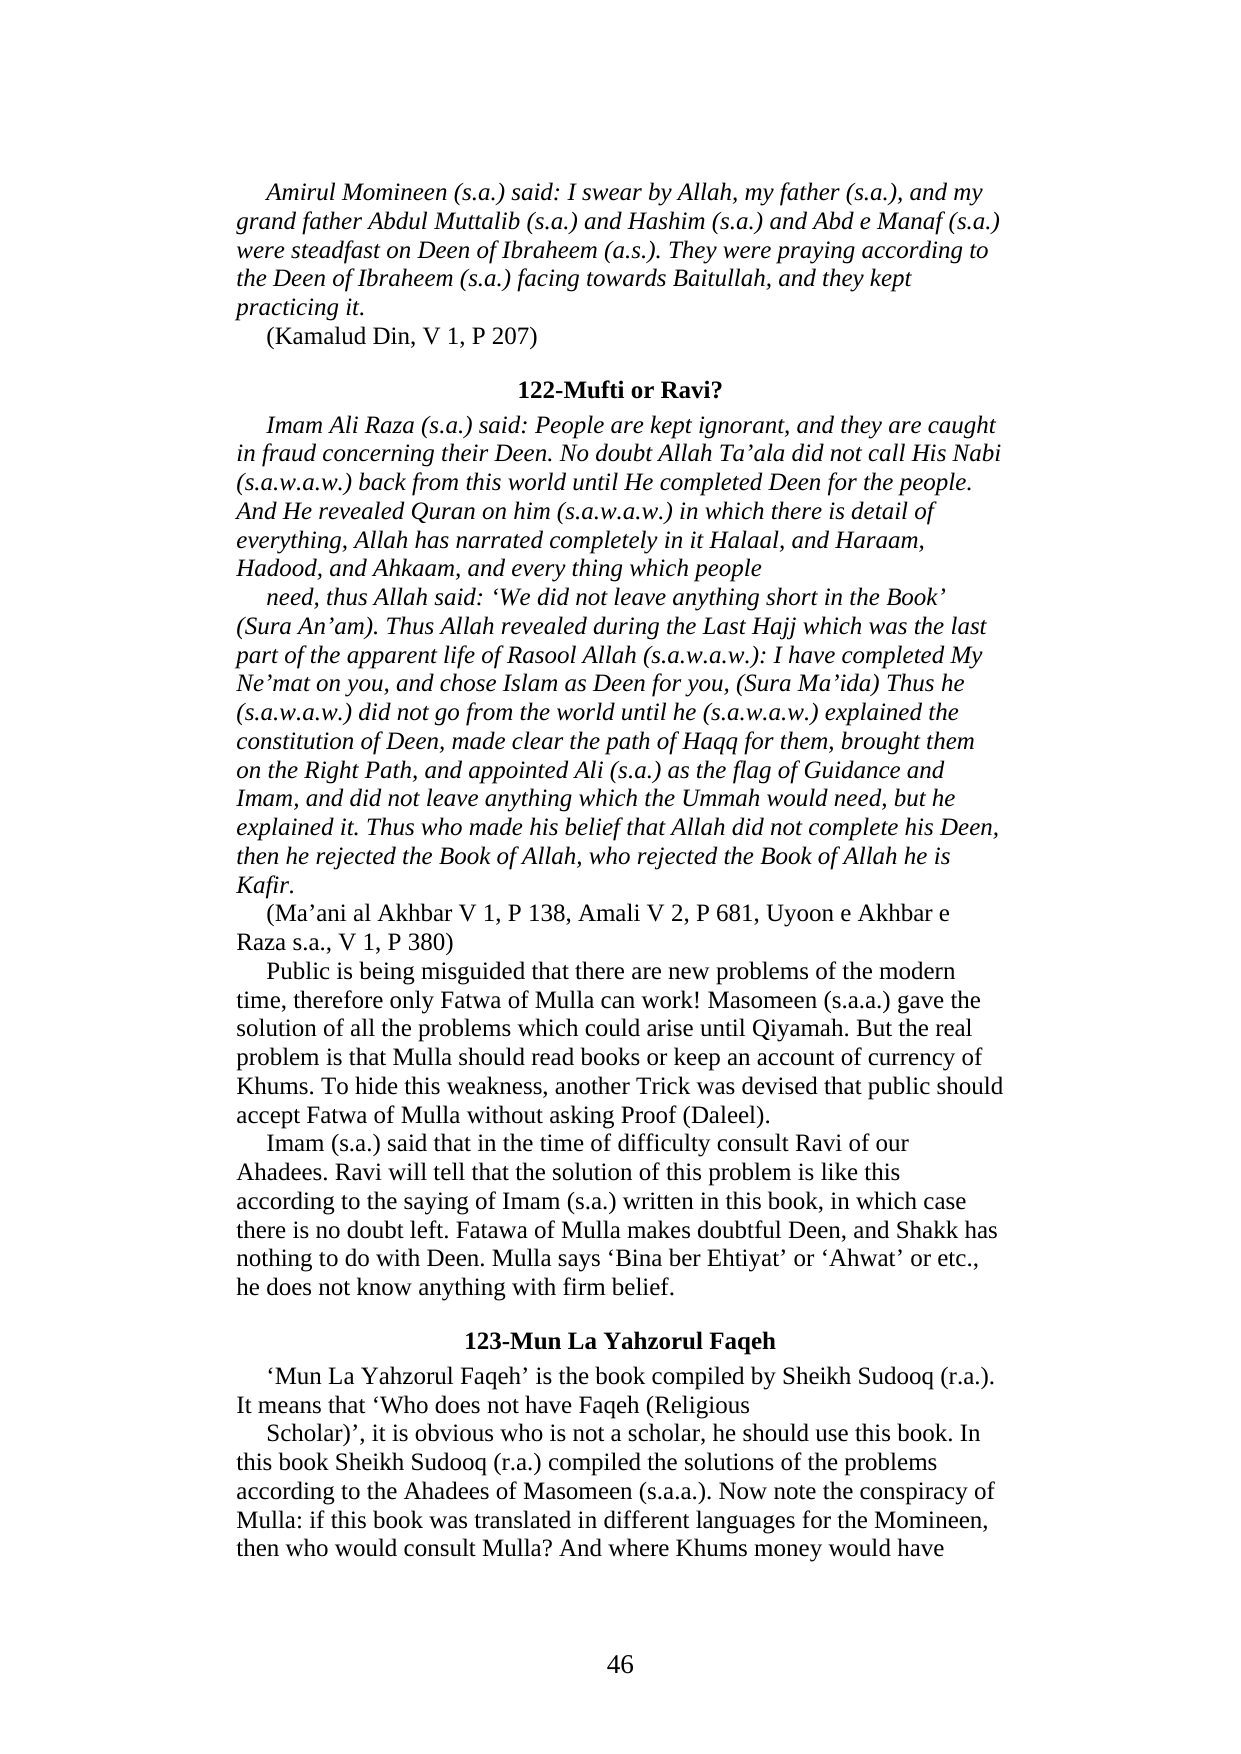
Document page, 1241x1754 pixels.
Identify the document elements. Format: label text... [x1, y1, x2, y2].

text (Ma’ani al Akhbar V 1, P 138, Amali V 2, P 681, Uyoon e Akhbar e Raza s.a., V 1, P 380) [236, 898, 1004, 956]
text need, thus Allah said: ‘We did not leave anything short in the Book’ (Sura ). Thus Allah revealed during the Last Hajj which was the last part of the apparent life of Rasool Allah (s.a.w.a.w.): I have completed My Ne’mat on you, and chose Islam as Deen for you, (Sura Ma’ida) Thus he (s.a.w.a.w.) did not go from the world until he (s.a.w.a.w.) explained the constitution of Deen, made clear the path of Haqq for them, brought them on the Right Path, and appointed Ali (s.a.) as the flag of Guidance and Imam, and did not leave anything which the Ummah would need, but he explained it. Thus who made his belief that Allah did not complete his Deen, then he rejected the Book of Allah, who rejected the Book of Allah he is Kafir. [236, 582, 1004, 898]
text (Kamalud Din, V 1, P 207) [236, 321, 1004, 350]
text Imam (s.a.) said that in the time of difficulty consult of our Ahadees. will tell that the solution of this problem is like this according to the saying of Imam (s.a.) written in this book, in which case there is no doubt left. Fatawa of Mulla makes doubtful Deen, and Shakk has nothing to do with Deen. Mulla says ‘Bina ber Ehtiyat’ or ‘Ahwat’ or etc., he does not know anything with firm belief. [236, 1128, 1004, 1301]
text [236, 1418, 1004, 1562]
text Public is being misguided that there are new problems of the modern time, therefore only Fatwa of Mulla can work! Masomeen (s.a.a.) gave the solution of all the problems which could arise until Qiyamah. But the real problem is that Mulla should read books or keep an account of currency of Khums. To hide this weakness, another Trick was devised that public should accept Fatwa of Mulla without asking Proof (Daleel). [236, 956, 1004, 1128]
subtitle 123-Mun La Faqeh [236, 1326, 1004, 1355]
subtitle 122-Mufti or ? [236, 375, 1004, 403]
text Imam (s.a.) said: People are kept ignorant, and they are caught in fraud concerning their Deen. No doubt Allah did not call His Nabi (s.a.w.a.w.) back from this world until He completed Deen for the people. And He revealed Quran on him (s.a.w.a.w.) in which there is detail of everything, Allah has narrated completely in it Halaal, and Haraam, Hadood, and Ahkaam, and every thing which people [236, 410, 1004, 582]
text Amirul (s.a.) said: I swear by Allah, my father (s.a.), and my grand father (s.a.) and Hashim (s.a.) and Abd e Manaf (s.a.) were steadfast on Deen of Ibraheem (a.s.). They were praying according to the Deen of Ibraheem (s.a.) facing towards Baitullah, and they kept practicing it. [236, 177, 1004, 321]
text ‘Mun La Yahzorul Faqeh’ is the book compiled by (r.a.). It means that ‘Who does not have Faqeh (Religious [236, 1361, 1004, 1418]
